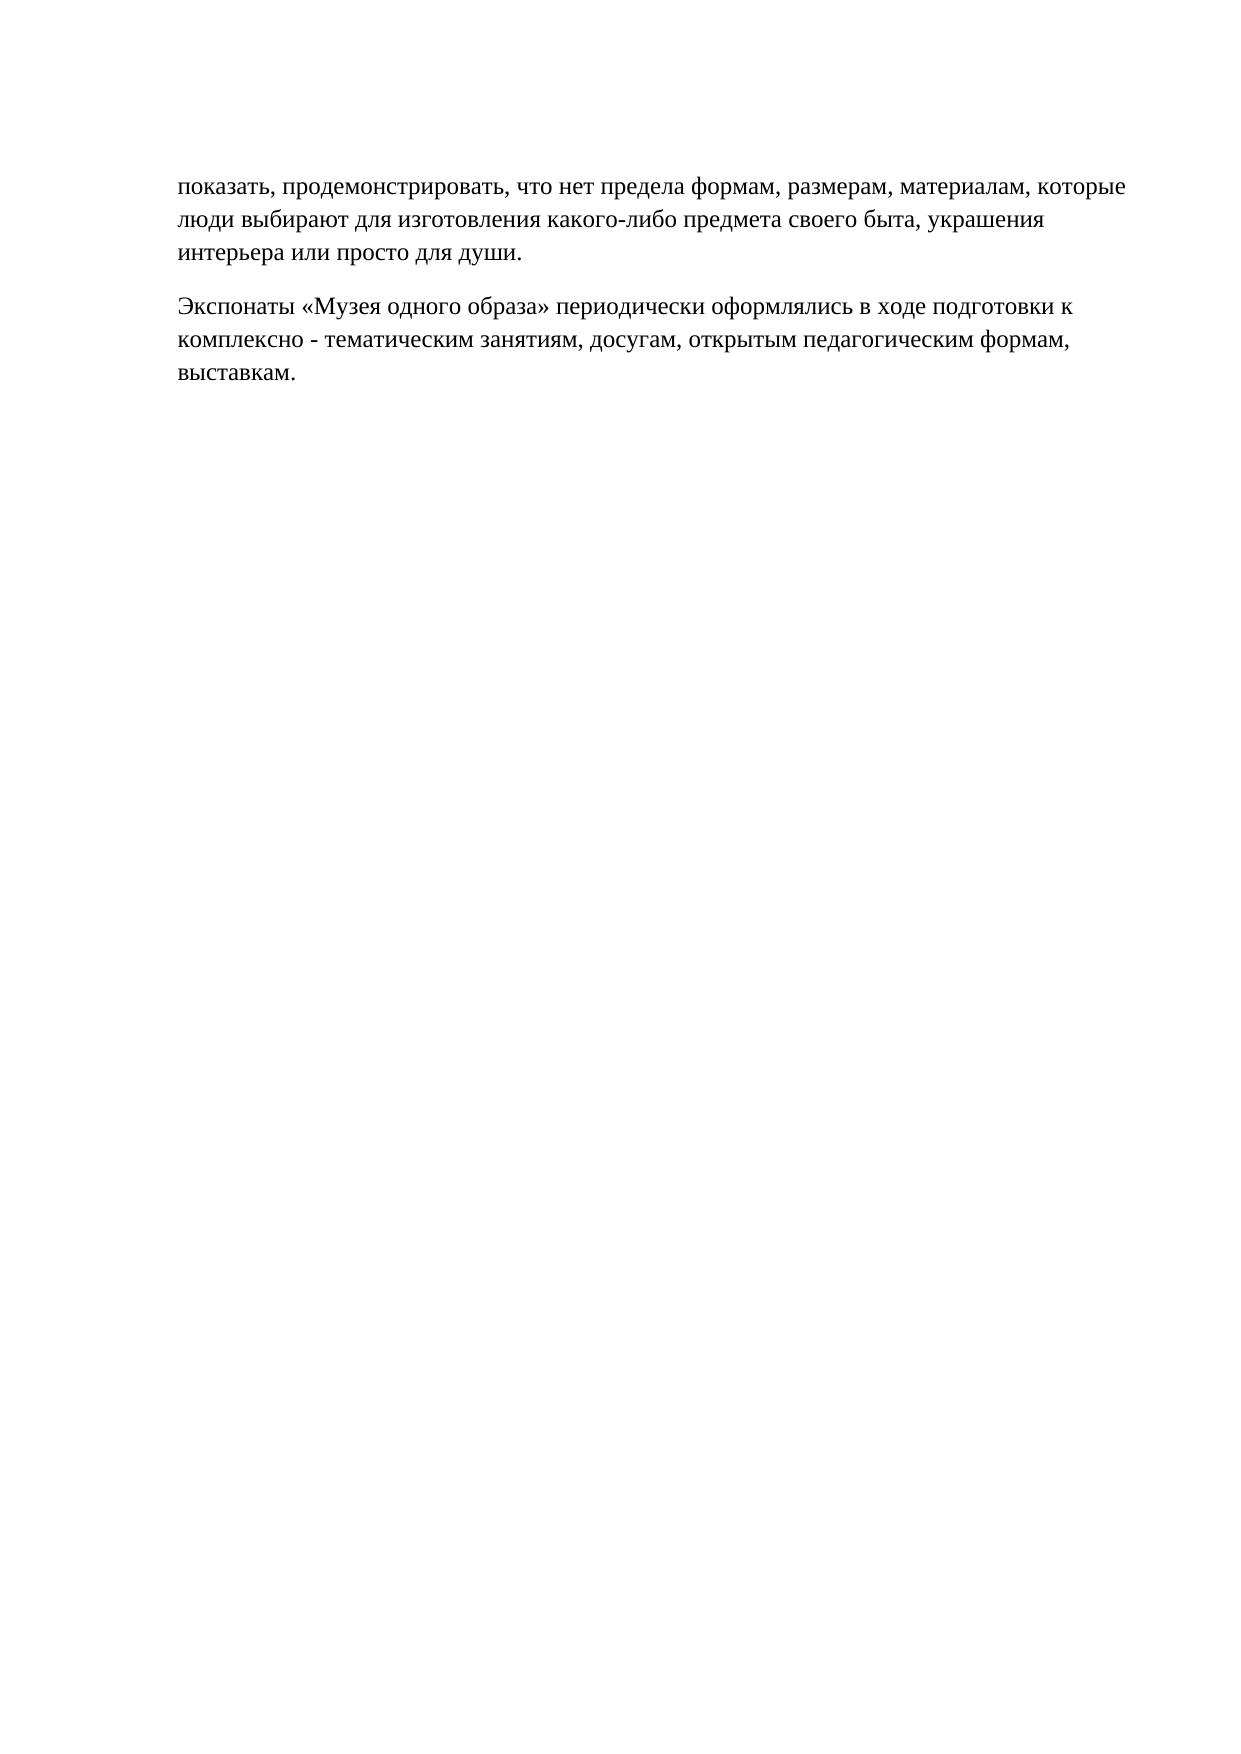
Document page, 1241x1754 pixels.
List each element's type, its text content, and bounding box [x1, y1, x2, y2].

text показать, продемонстрировать, что нет предела формам, размерам, материалам, которые люди выбирают для изготовления какого-либо предмета своего быта, украшения интерьера или просто для души. [177, 171, 1152, 266]
text Экспонаты «Музея одного образа» периодически оформлялись в ходе подготовки к комплексно - тематическим занятиям, досугам, открытым педагогическим формам, выставкам. [177, 291, 1152, 386]
